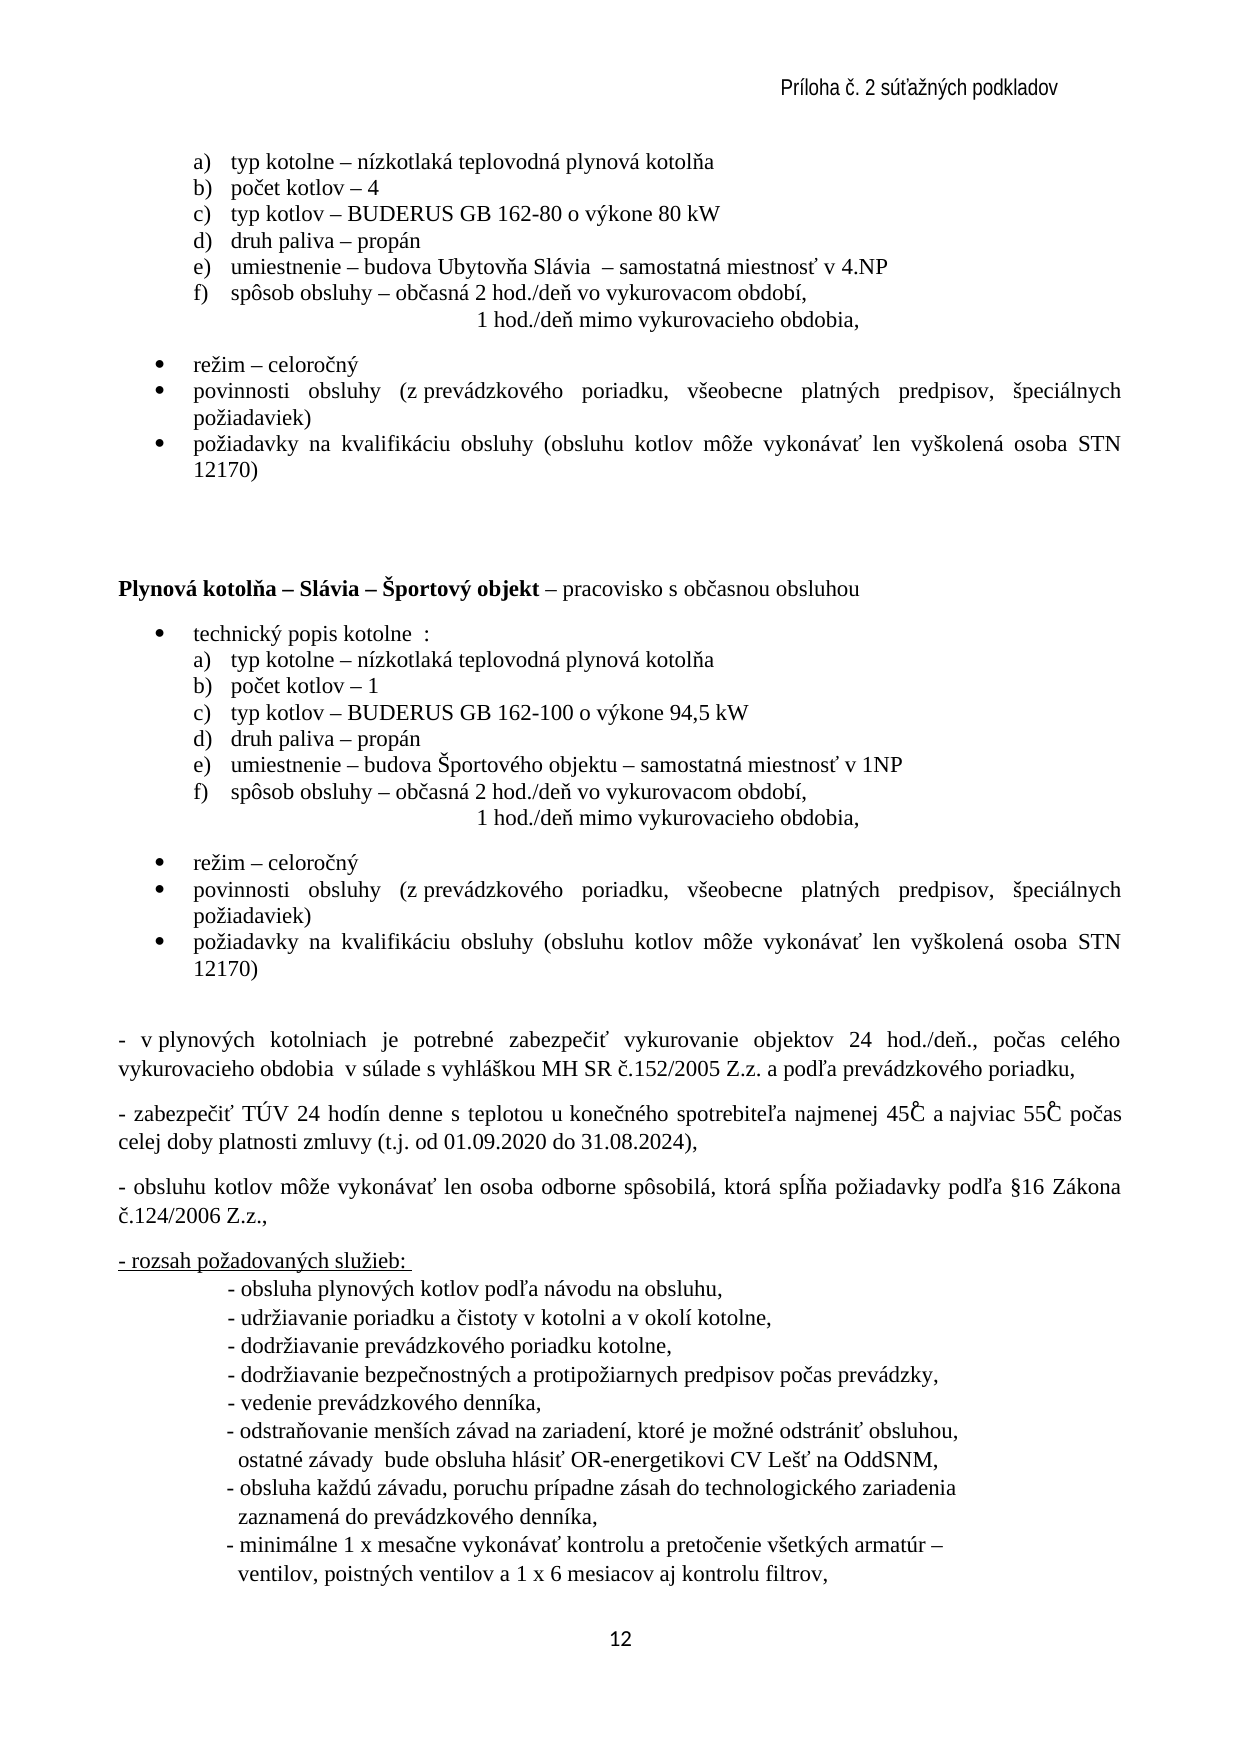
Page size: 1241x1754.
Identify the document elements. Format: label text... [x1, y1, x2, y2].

list umiestnenie – budova Športového objektu – samostatná miestnosť v 1NP [193, 752, 1122, 778]
list typ kotlov – BUDERUS GB 162-80 o výkone 80 kW [193, 200, 1122, 227]
list spôsob obsluhy – občasná 2 hod./deň vo vykurovacom období, [193, 778, 1122, 804]
text - obsluhu kotlov môže vykonávať len osoba odborne spôsobilá, ktorá spĺňa požiadavky podľa §16 Zákona č.124/2006 Z.z., [118, 1173, 1122, 1228]
text - dodržiavanie prevádzkového poriadku kotolne, [193, 1332, 1122, 1358]
list povinnosti obsluhy (z prevádzkového poriadku, všeobecne platných predpisov, špeciálnych požiadaviek) [156, 377, 1122, 430]
text ostatné závady bude obsluha hlásiť OR-energetikovi CV Lešť na OddSNM, [192, 1446, 1122, 1472]
text - rozsah požadovaných služieb: [118, 1247, 1122, 1273]
list typ kotolne – nízkotlaká teplovodná plynová kotolňa [193, 148, 1122, 174]
list spôsob obsluhy – občasná 2 hod./deň vo vykurovacom období, [193, 279, 1122, 306]
text - minimálne 1 x mesačne vykonávať kontrolu a pretočenie všetkých armatúr – [215, 1531, 1122, 1558]
text ventilov, poistných ventilov a 1 x 6 mesiacov aj kontrolu filtrov, [215, 1560, 1122, 1586]
list režim – celoročný [156, 849, 1122, 876]
text 1 hod./deň mimo vykurovacieho obdobia, [231, 804, 1122, 831]
list umiestnenie – budova Ubytovňa Slávia – samostatná miestnosť v 4.NP [193, 253, 1122, 279]
text - vedenie prevádzkového denníka, [193, 1389, 1122, 1415]
text 1 hod./deň mimo vykurovacieho obdobia, [231, 306, 1122, 332]
text zaznamená do prevádzkového denníka, [192, 1503, 1122, 1529]
text - v plynových kotolniach je potrebné zabezpečiť vykurovanie objektov 24 hod./deň., počas celého vykurovacieho obdobia v súlade s vyhláškou MH SR č.152/2005 Z.z. a podľa prevádzkového poriadku, [118, 1026, 1122, 1081]
text - odstraňovanie menších závad na zariadení, ktoré je možné odstrániť obsluhou, [192, 1417, 1122, 1444]
text - udržiavanie poriadku a čistoty v kotolni a v okolí kotolne, [193, 1304, 1122, 1330]
text - dodržiavanie bezpečnostných a protipožiarnych predpisov počas prevádzky, [193, 1361, 1122, 1387]
list typ kotolne – nízkotlaká teplovodná plynová kotolňa [193, 646, 1122, 672]
list počet kotlov – 1 [193, 672, 1122, 699]
list technický popis kotolne : [156, 620, 1122, 646]
list typ kotlov – BUDERUS GB 162-100 o výkone 94,5 kW [193, 699, 1122, 725]
list druh paliva – propán [193, 725, 1122, 752]
list povinnosti obsluhy (z prevádzkového poriadku, všeobecne platných predpisov, špeciálnych požiadaviek) [156, 876, 1122, 928]
list režim – celoročný [156, 351, 1122, 377]
list požiadavky na kvalifikáciu obsluhy (obsluhu kotlov môže vykonávať len vyškolená osoba STN 12170) [156, 928, 1122, 981]
list počet kotlov – 4 [193, 174, 1122, 200]
text - obsluha plynových kotlov podľa návodu na obsluhu, [193, 1275, 1122, 1302]
list požiadavky na kvalifikáciu obsluhy (obsluhu kotlov môže vykonávať len vyškolená osoba STN 12170) [156, 430, 1122, 483]
text - obsluha každú závadu, poruchu prípadne zásah do technologického zariadenia [192, 1474, 1122, 1501]
text - zabezpečiť TÚV 24 hodín denne s teplotou u konečného spotrebiteľa najmenej 45ْC a najviac 55ْC počas celej doby platnosti zmluvy (t.j. od 01.09.2020 do 31.08.2024), [118, 1100, 1122, 1154]
list druh paliva – propán [193, 227, 1122, 253]
text Plynová kotolňa – Slávia – Športový objekt – pracovisko s občasnou obsluhou [118, 575, 1122, 601]
